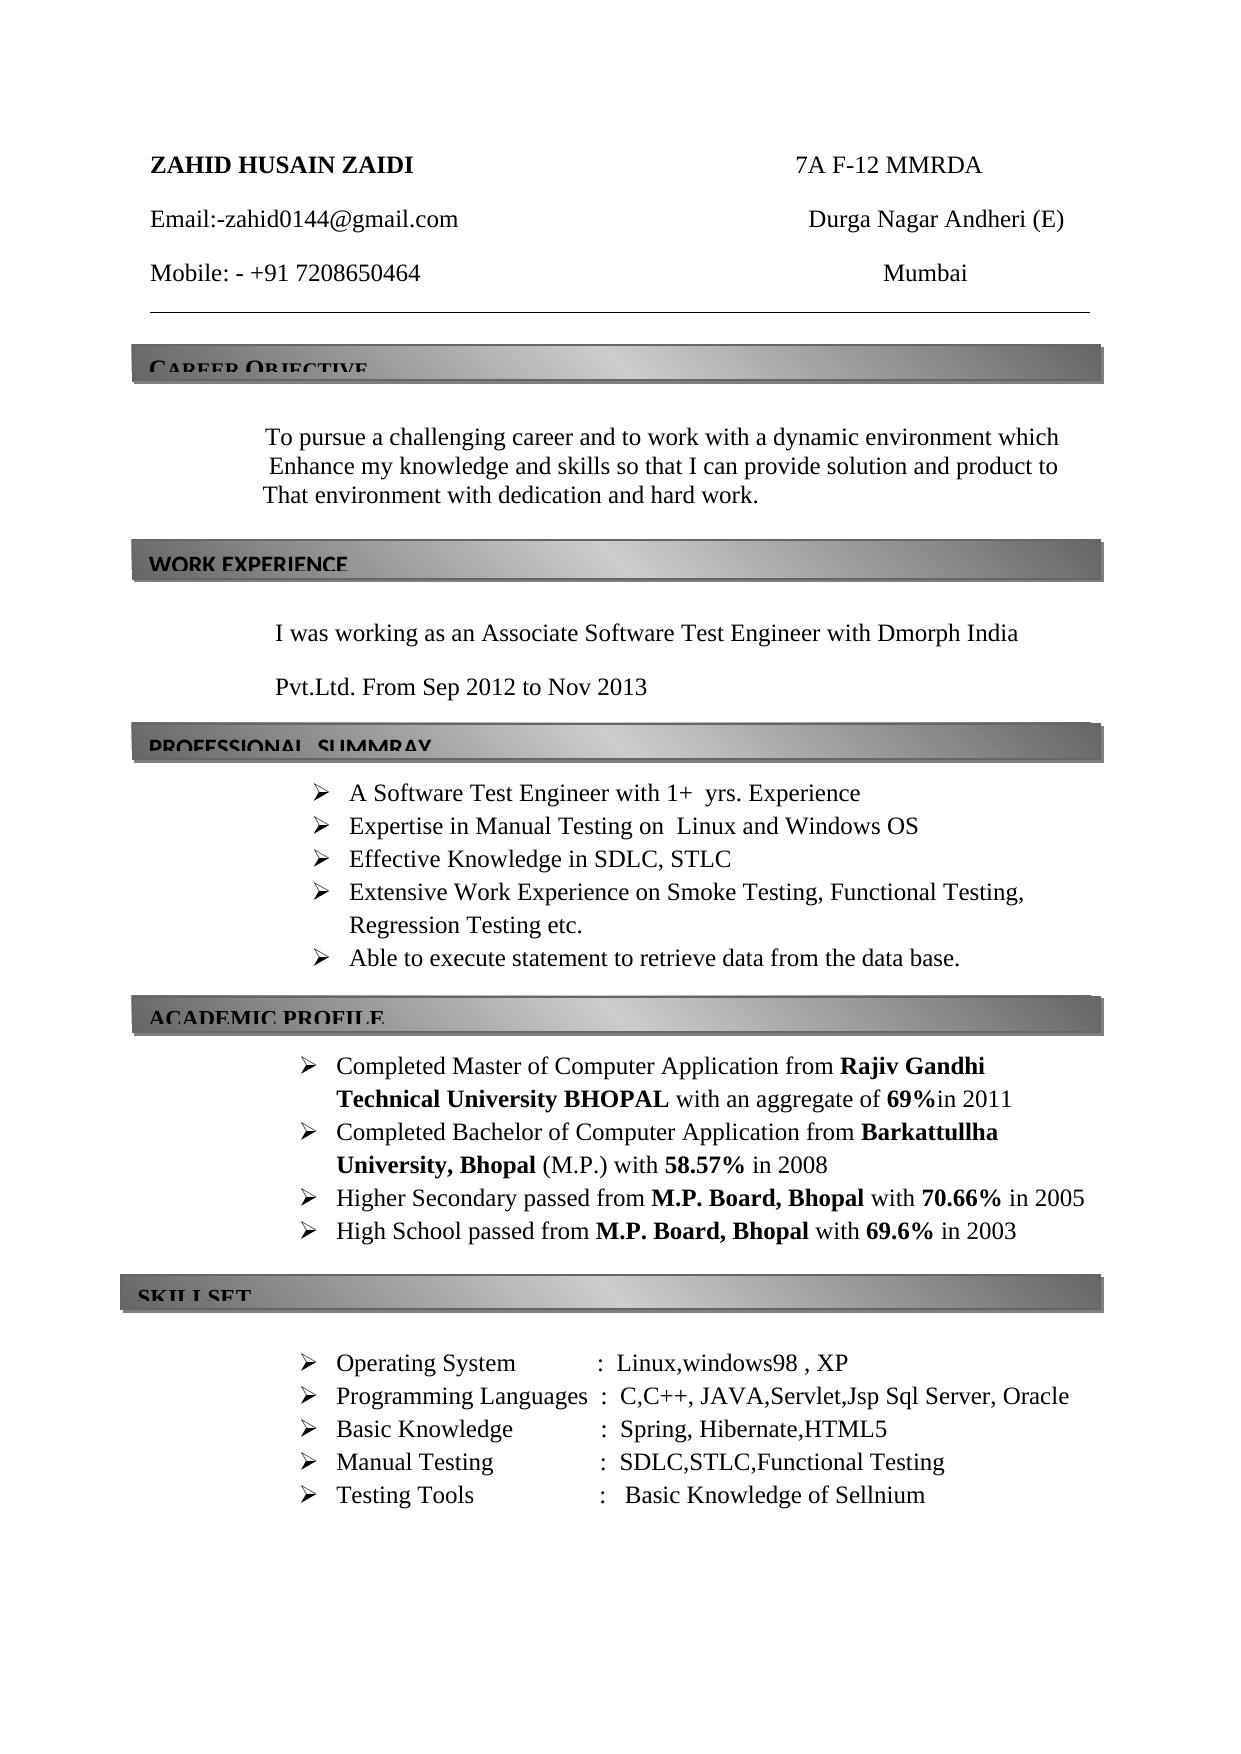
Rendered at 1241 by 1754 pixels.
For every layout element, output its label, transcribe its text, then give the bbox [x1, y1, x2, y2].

list A Software Test Engineer with 1+ yrs. Experience [311, 778, 1090, 807]
text Mobile: - +91 7208650464 Mumbai [150, 258, 1090, 286]
list Completed Bachelor of Computer Application from Barkattullha University, Bhopal (M.P.) with 58.57% in 2008 [298, 1117, 1090, 1179]
text ZAHID HUSAIN ZAIDI 7A F-12 MMRDA [150, 150, 1090, 179]
text That environment with dedication and hard work. [150, 480, 1090, 509]
list Programming Languages : C,C++, JAVA,Servlet,Jsp Sql Server, Oracle [298, 1381, 1090, 1410]
text Pvt.Ltd. From Sep 2012 to Nov 2013 [150, 672, 1090, 700]
list Extensive Work Experience on Smoke Testing, Functional Testing, Regression Testing etc. [311, 877, 1090, 939]
text Enhance my knowledge and skills so that I can provide solution and product to [150, 451, 1090, 480]
list Able to execute statement to retrieve data from the data base. [311, 943, 1090, 972]
text To pursue a challenging career and to work with a dynamic environment which [150, 422, 1090, 451]
list Higher Secondary passed from M.P. Board, Bhopal with 70.66% in 2005 [298, 1183, 1090, 1212]
list High School passed from M.P. Board, Bhopal with 69.6% in 2003 [298, 1216, 1090, 1245]
text I was working as an Associate Software Test Engineer with Dmorph India [150, 618, 1090, 646]
list Effective Knowledge in SDLC, STLC [311, 844, 1090, 873]
list Completed Master of Computer Application from Rajiv Gandhi Technical University BHOPAL with an aggregate of 69%in 2011 [298, 1051, 1090, 1113]
list Testing Tools : Basic Knowledge of Sellnium [298, 1481, 1090, 1509]
list Basic Knowledge : Spring, Hibernate,HTML5 [298, 1414, 1090, 1443]
list Manual Testing : SDLC,STLC,Functional Testing [298, 1447, 1090, 1476]
list Operating System : Linux,windows98 , XP [298, 1348, 1090, 1377]
text Email:-zahid0144@gmail.com Durga Nagar Andheri (E) [150, 204, 1090, 233]
list Expertise in Manual Testing on Linux and Windows OS [311, 811, 1090, 840]
